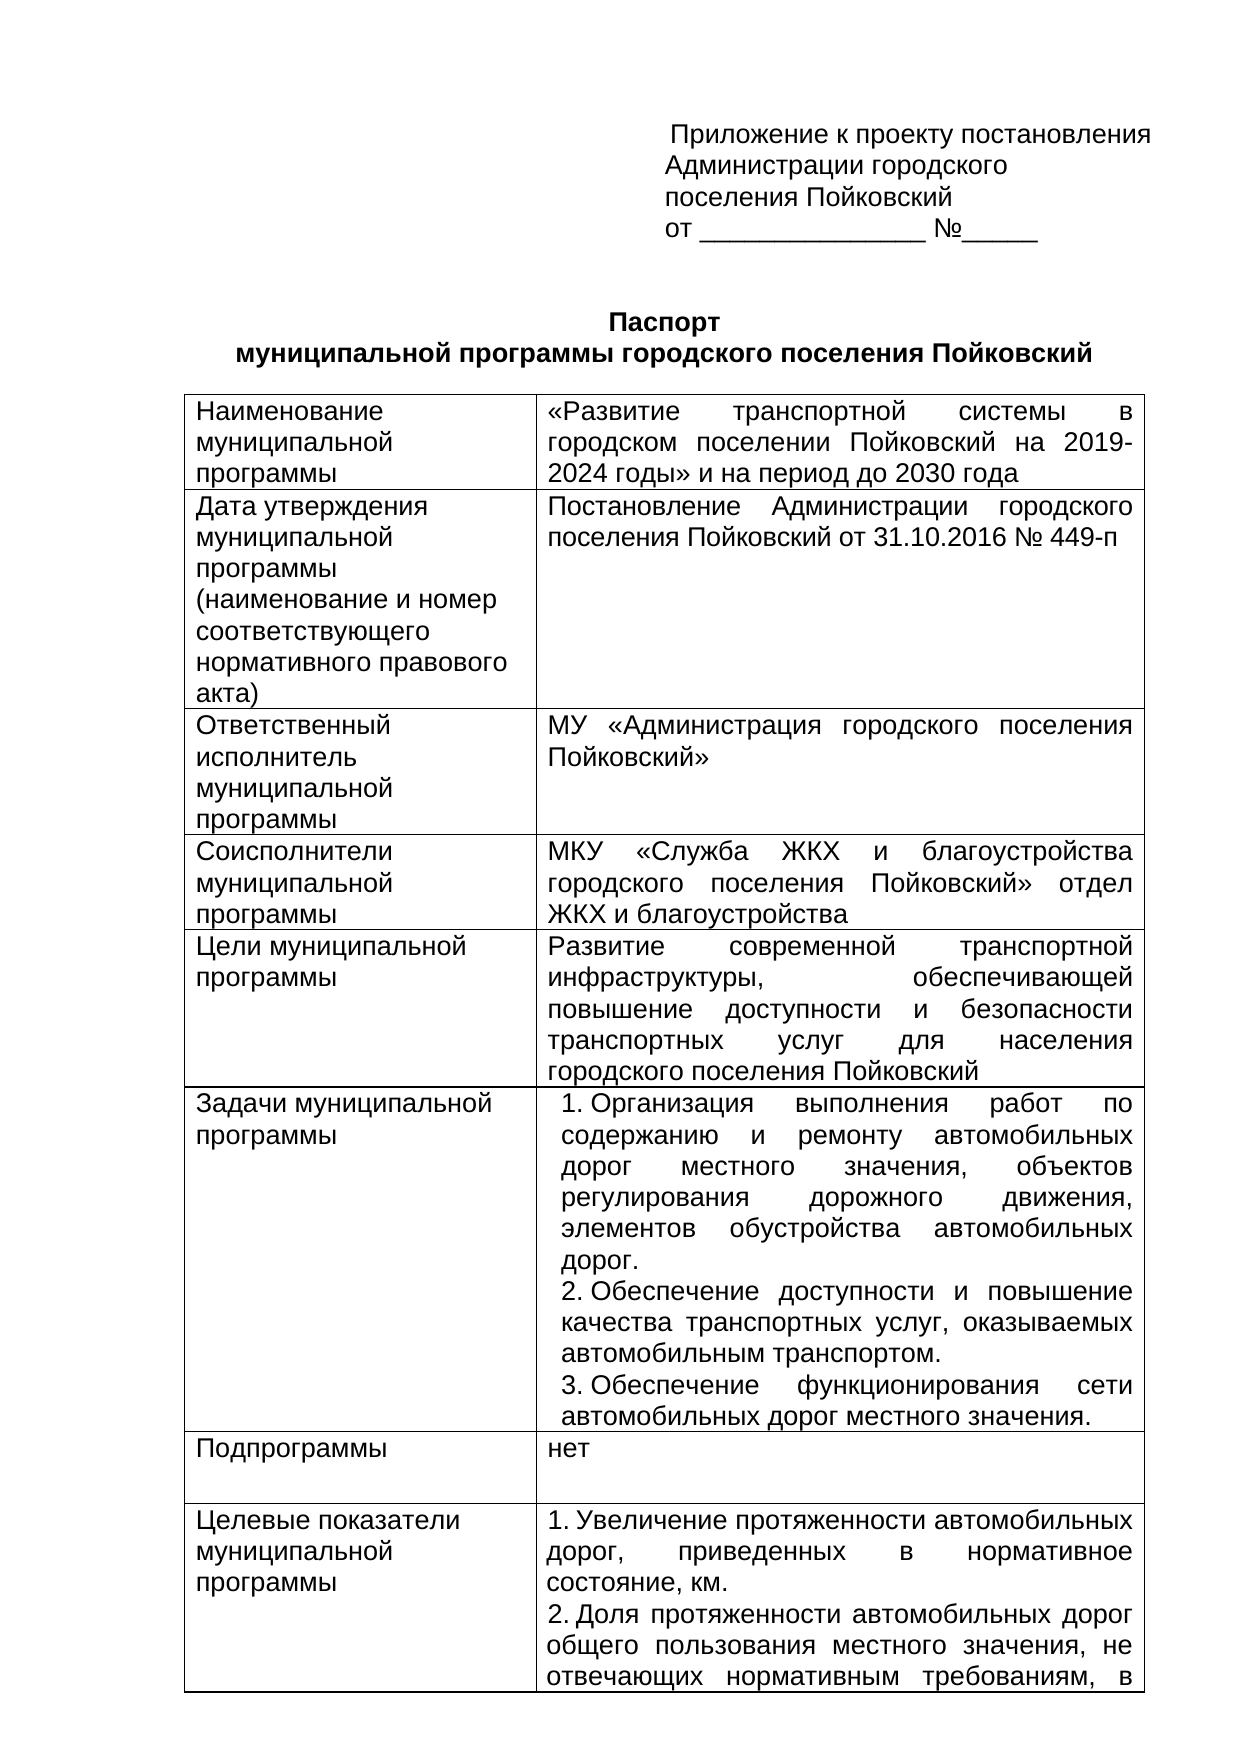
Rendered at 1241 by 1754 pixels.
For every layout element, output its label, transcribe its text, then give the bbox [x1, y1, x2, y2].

text поселения Пойковский [177, 181, 1152, 212]
table_cell Постановление Администрации городского поселения Пойковский от 31.10.2016 № 449-п [537, 490, 1144, 708]
table_cell МКУ «Служба ЖКХ и благоустройства городского поселения Пойковский» отдел ЖКХ и благоустройства [537, 835, 1144, 929]
text Администрации городского [177, 149, 1152, 181]
table_cell Подпрограммы [185, 1432, 536, 1503]
table_cell Организация выполнения работ по содержанию и ремонту автомобильных дорог местного значения, объектов регулирования дорожного движения, элементов обустройства автомобильных дорог. Обеспечение доступности и повышение качества транспортных услуг, оказываемых автомобильным транспортом. Обеспечение функционирования сети автомобильных дорог местного значения. [537, 1088, 1144, 1431]
text от _______________ №_____ [177, 212, 1152, 243]
table_cell нет [537, 1432, 1144, 1503]
text муниципальной программы городского поселения Пойковский [177, 337, 1152, 368]
table_cell Развитие современной транспортной инфраструктуры, обеспечивающей повышение доступности и безопасности транспортных услуг для населения городского поселения Пойковский [537, 930, 1144, 1086]
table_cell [185, 1504, 536, 1691]
text Приложение к проекту постановления [177, 118, 1152, 149]
table_cell Цели муниципальной программы [185, 930, 536, 1086]
table_cell Задачи муниципальной программы [185, 1088, 536, 1431]
table_header «Развитие транспортной системы в городском поселении Пойковский на 2019-2024 годы» и на период до 2030 года [537, 395, 1144, 488]
text Паспорт [177, 306, 1152, 337]
table_cell Ответственный исполнитель муниципальной программы [185, 709, 536, 834]
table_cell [537, 1504, 1144, 1691]
table_cell Дата утверждения муниципальной программы (наименование и номер соответствующего нормативного правового акта) [185, 490, 536, 708]
table_cell МУ «Администрация городского поселения Пойковский» [537, 709, 1144, 834]
table_cell Соисполнители муниципальной программы [185, 835, 536, 929]
table_header Наименование муниципальной программы [185, 395, 536, 488]
